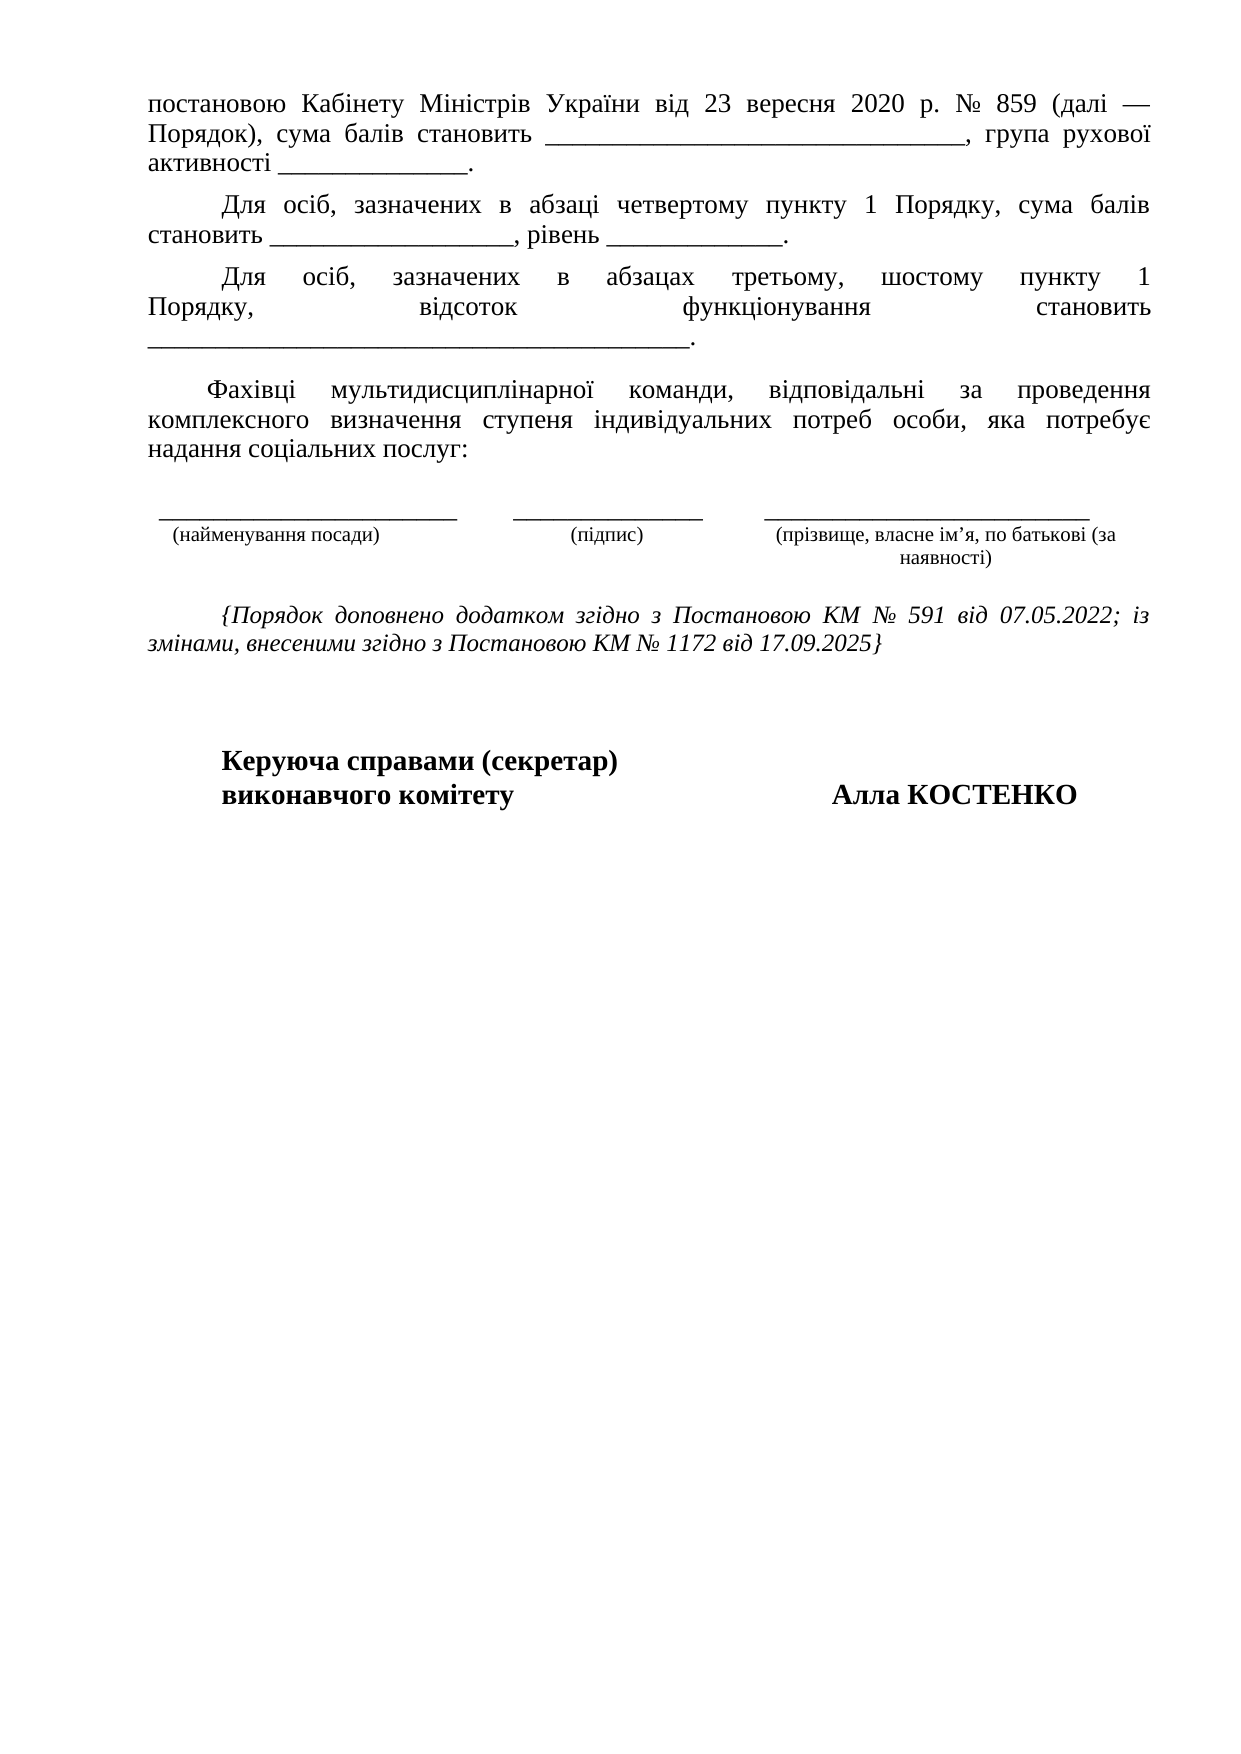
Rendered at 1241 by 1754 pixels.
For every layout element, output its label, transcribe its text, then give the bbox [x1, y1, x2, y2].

text Керуюча справами (секретар) [221, 743, 1152, 777]
text виконавчого комітету Алла КОСТЕНКО [221, 777, 1152, 811]
table_header ______________________ (найменування посади) [148, 493, 502, 569]
text Для осіб, зазначених в абзаці четвертому пункту 1 Порядку, сума балів становить __________________, рівень _____________. [148, 190, 1152, 249]
table_header ______________ (підпис) [502, 493, 753, 569]
table_header ________________________ (прізвище, власне ім’я, по батькові (за наявності) [753, 493, 1152, 569]
text Для осіб, зазначених в абзацах третьому, шостому пункту 1 Порядку, відсоток функціонування становить ________________________________________. [148, 262, 1152, 351]
text {Порядок доповнено додатком згідно з Постановою КМ № 591 від 07.05.2022; із змінами, внесеними згідно з Постановою КМ № 1172 від 17.09.2025} [148, 600, 1152, 657]
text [148, 88, 1152, 177]
text Фахівці мультидисциплінарної команди, відповідальні за проведення комплексного визначення ступеня індивідуальних потреб особи, яка потребує надання соціальних послуг: [148, 375, 1152, 464]
